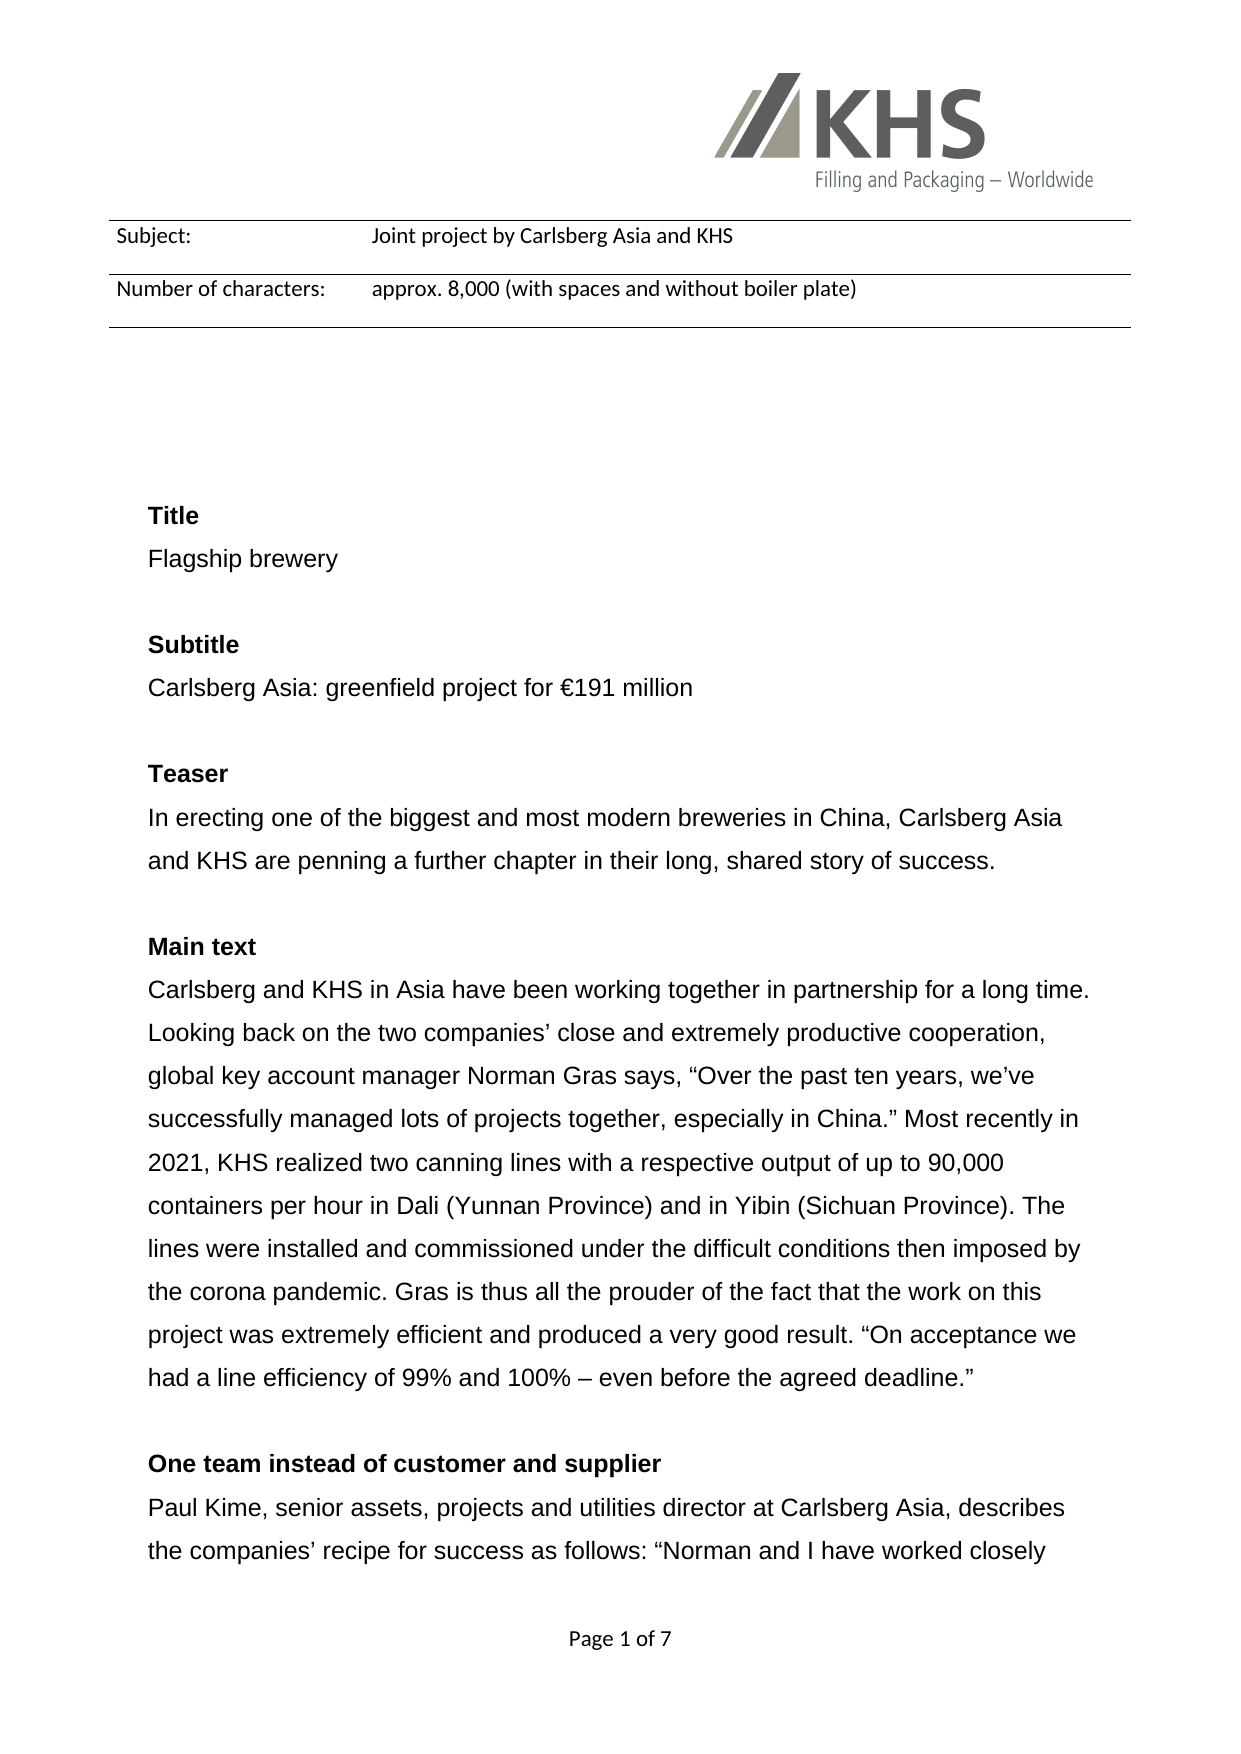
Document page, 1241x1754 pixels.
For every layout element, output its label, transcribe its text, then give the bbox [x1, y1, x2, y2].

text Carlsberg Asia: greenfield project for €191 million [148, 673, 1092, 702]
text Subtitle [148, 630, 1092, 659]
picture [714, 73, 1093, 192]
table_header Subject: [109, 221, 364, 273]
text In erecting one of the biggest and most modern breweries in China, Carlsberg Asia and KHS are penning a further chapter in their long, shared story of success. [148, 803, 1092, 874]
text One team instead of customer and supplier [148, 1449, 1092, 1478]
table_header Joint project by Carlsberg Asia and KHS [364, 221, 1131, 273]
text Title [148, 501, 1092, 529]
text Main text [148, 932, 1092, 961]
table_cell Number of characters: [109, 275, 364, 327]
text Flagship brewery [148, 544, 1092, 573]
text Teaser [148, 759, 1092, 788]
text Carlsberg and KHS in Asia have been working together in partnership for a long time. Looking back on the two companies’ close and extremely productive cooperation, global key account manager Norman Gras says, “Over the past ten years, we’ve successfully managed lots of projects together, especially in China.” Most recently in 2021, KHS realized two canning lines with a respective output of up to 90,000 containers per hour in Dali (Yunnan Province) and in Yibin (Sichuan Province). The lines were installed and commissioned under the difficult conditions then imposed by the corona pandemic. Gras is thus all the prouder of the fact that the work on this project was extremely efficient and produced a very good result. “On acceptance we had a line efficiency of 99% and 100% – even before the agreed deadline.” [148, 975, 1092, 1392]
table_cell approx. 8,000 (with spaces and without boiler plate) [364, 275, 1131, 327]
